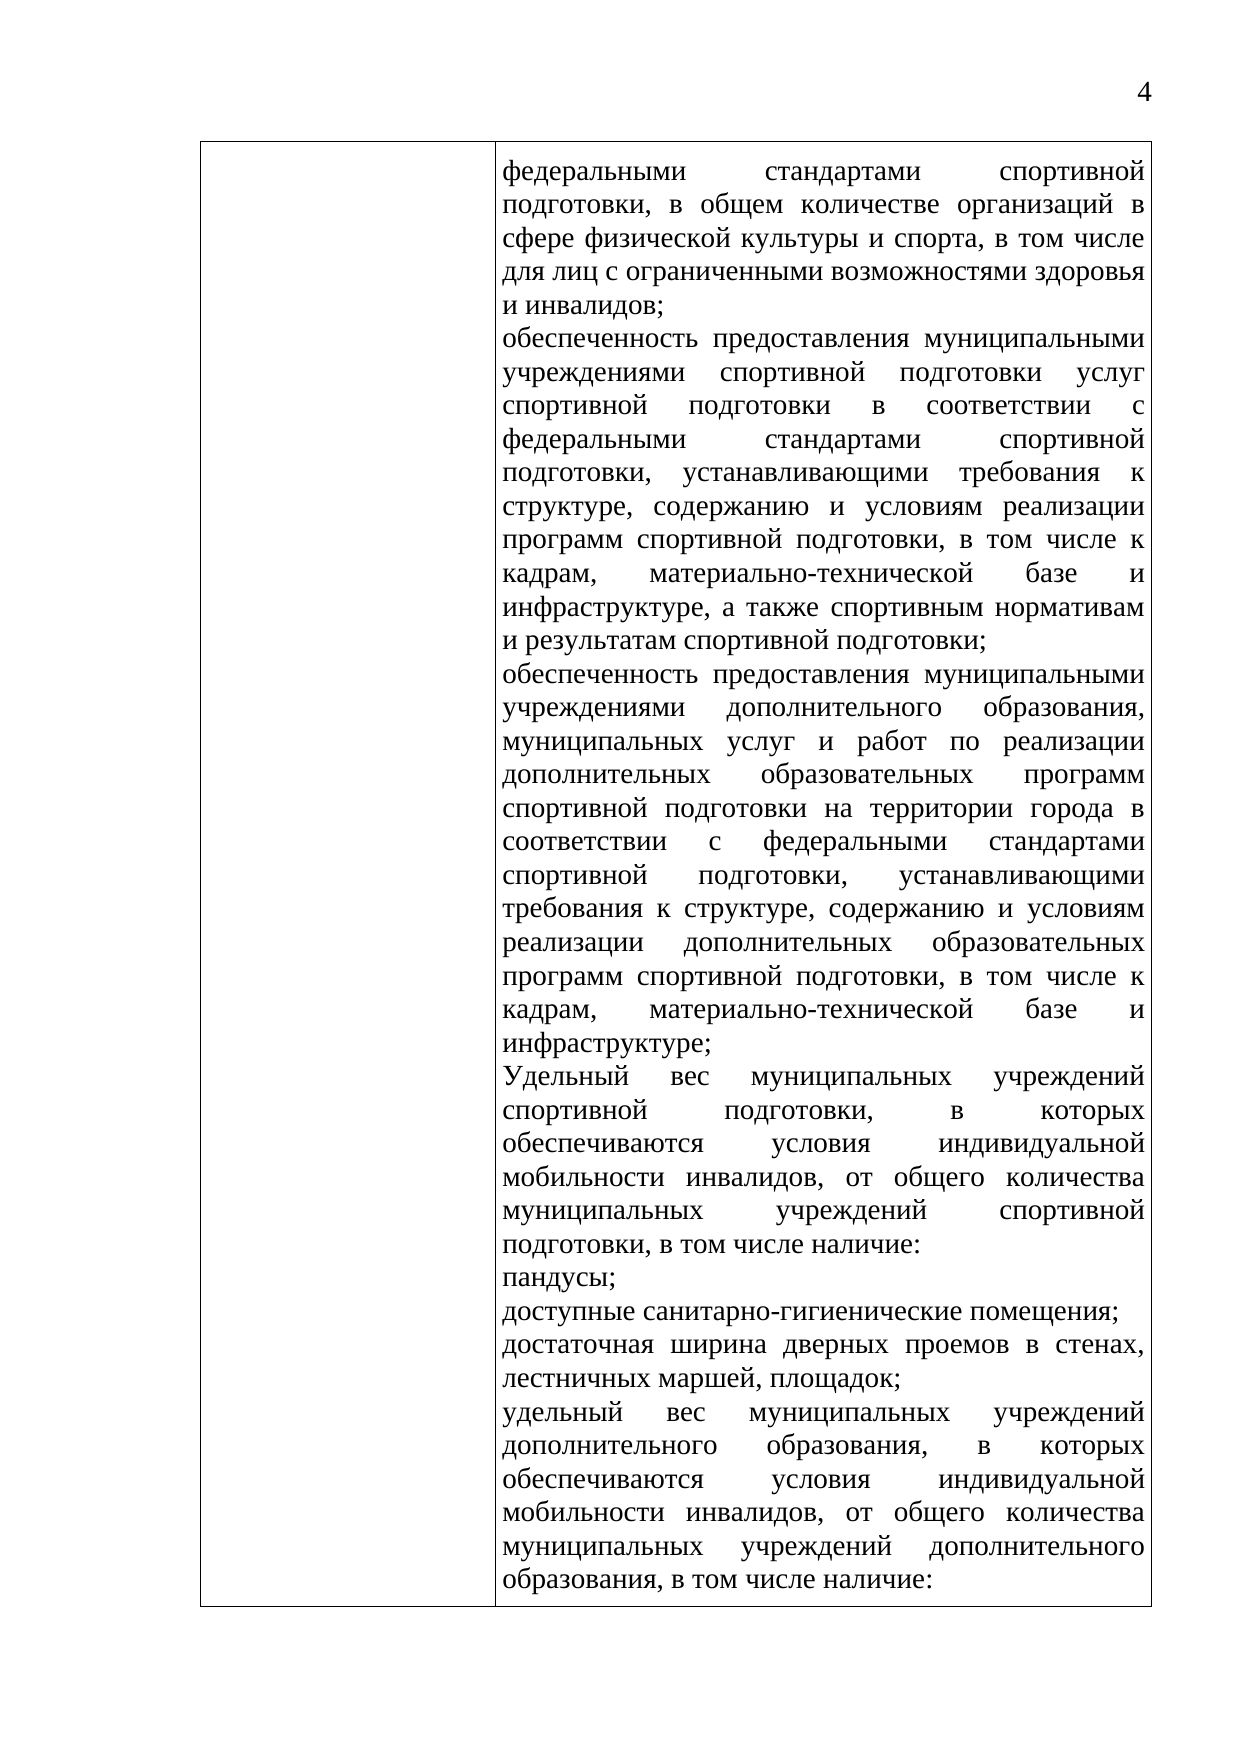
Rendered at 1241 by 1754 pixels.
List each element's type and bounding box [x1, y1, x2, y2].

table_cell [496, 142, 1151, 1606]
table_cell [201, 142, 495, 1606]
